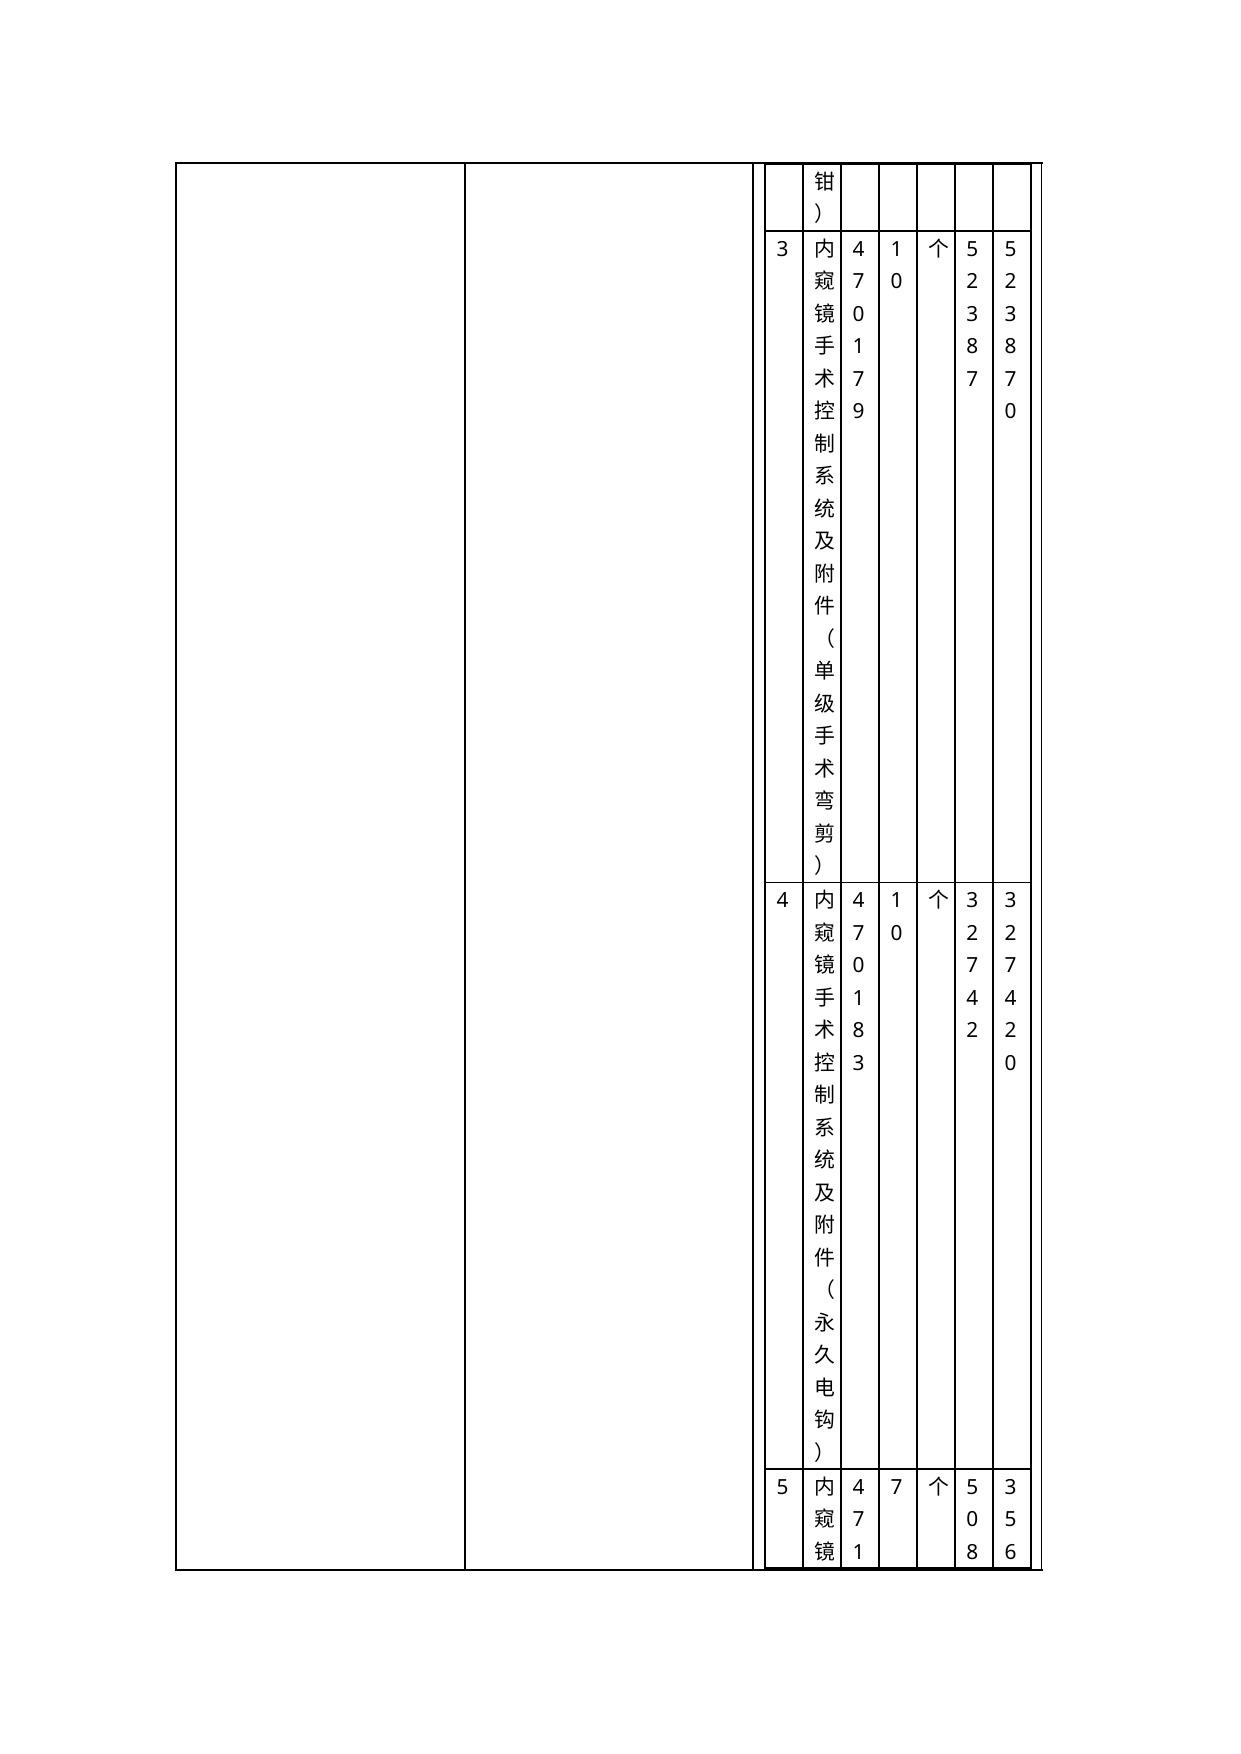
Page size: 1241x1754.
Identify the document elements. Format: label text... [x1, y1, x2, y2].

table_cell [804, 232, 840, 882]
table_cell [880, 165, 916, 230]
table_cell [842, 232, 878, 882]
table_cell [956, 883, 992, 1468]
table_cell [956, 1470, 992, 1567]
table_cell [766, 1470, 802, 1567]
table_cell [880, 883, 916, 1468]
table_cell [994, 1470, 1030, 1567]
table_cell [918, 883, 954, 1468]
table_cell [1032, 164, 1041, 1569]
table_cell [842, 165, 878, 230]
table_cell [918, 232, 954, 882]
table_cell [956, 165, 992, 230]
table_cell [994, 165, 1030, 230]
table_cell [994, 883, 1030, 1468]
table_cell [880, 232, 916, 882]
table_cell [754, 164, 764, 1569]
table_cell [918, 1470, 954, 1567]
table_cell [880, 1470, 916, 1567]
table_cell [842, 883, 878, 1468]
table_cell 1 [177, 164, 464, 1569]
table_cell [994, 232, 1030, 882]
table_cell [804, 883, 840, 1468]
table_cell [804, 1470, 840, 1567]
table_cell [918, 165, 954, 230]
table_cell [466, 164, 752, 1569]
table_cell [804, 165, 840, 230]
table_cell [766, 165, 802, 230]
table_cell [766, 232, 802, 882]
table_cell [956, 232, 992, 882]
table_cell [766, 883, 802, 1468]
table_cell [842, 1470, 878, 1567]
